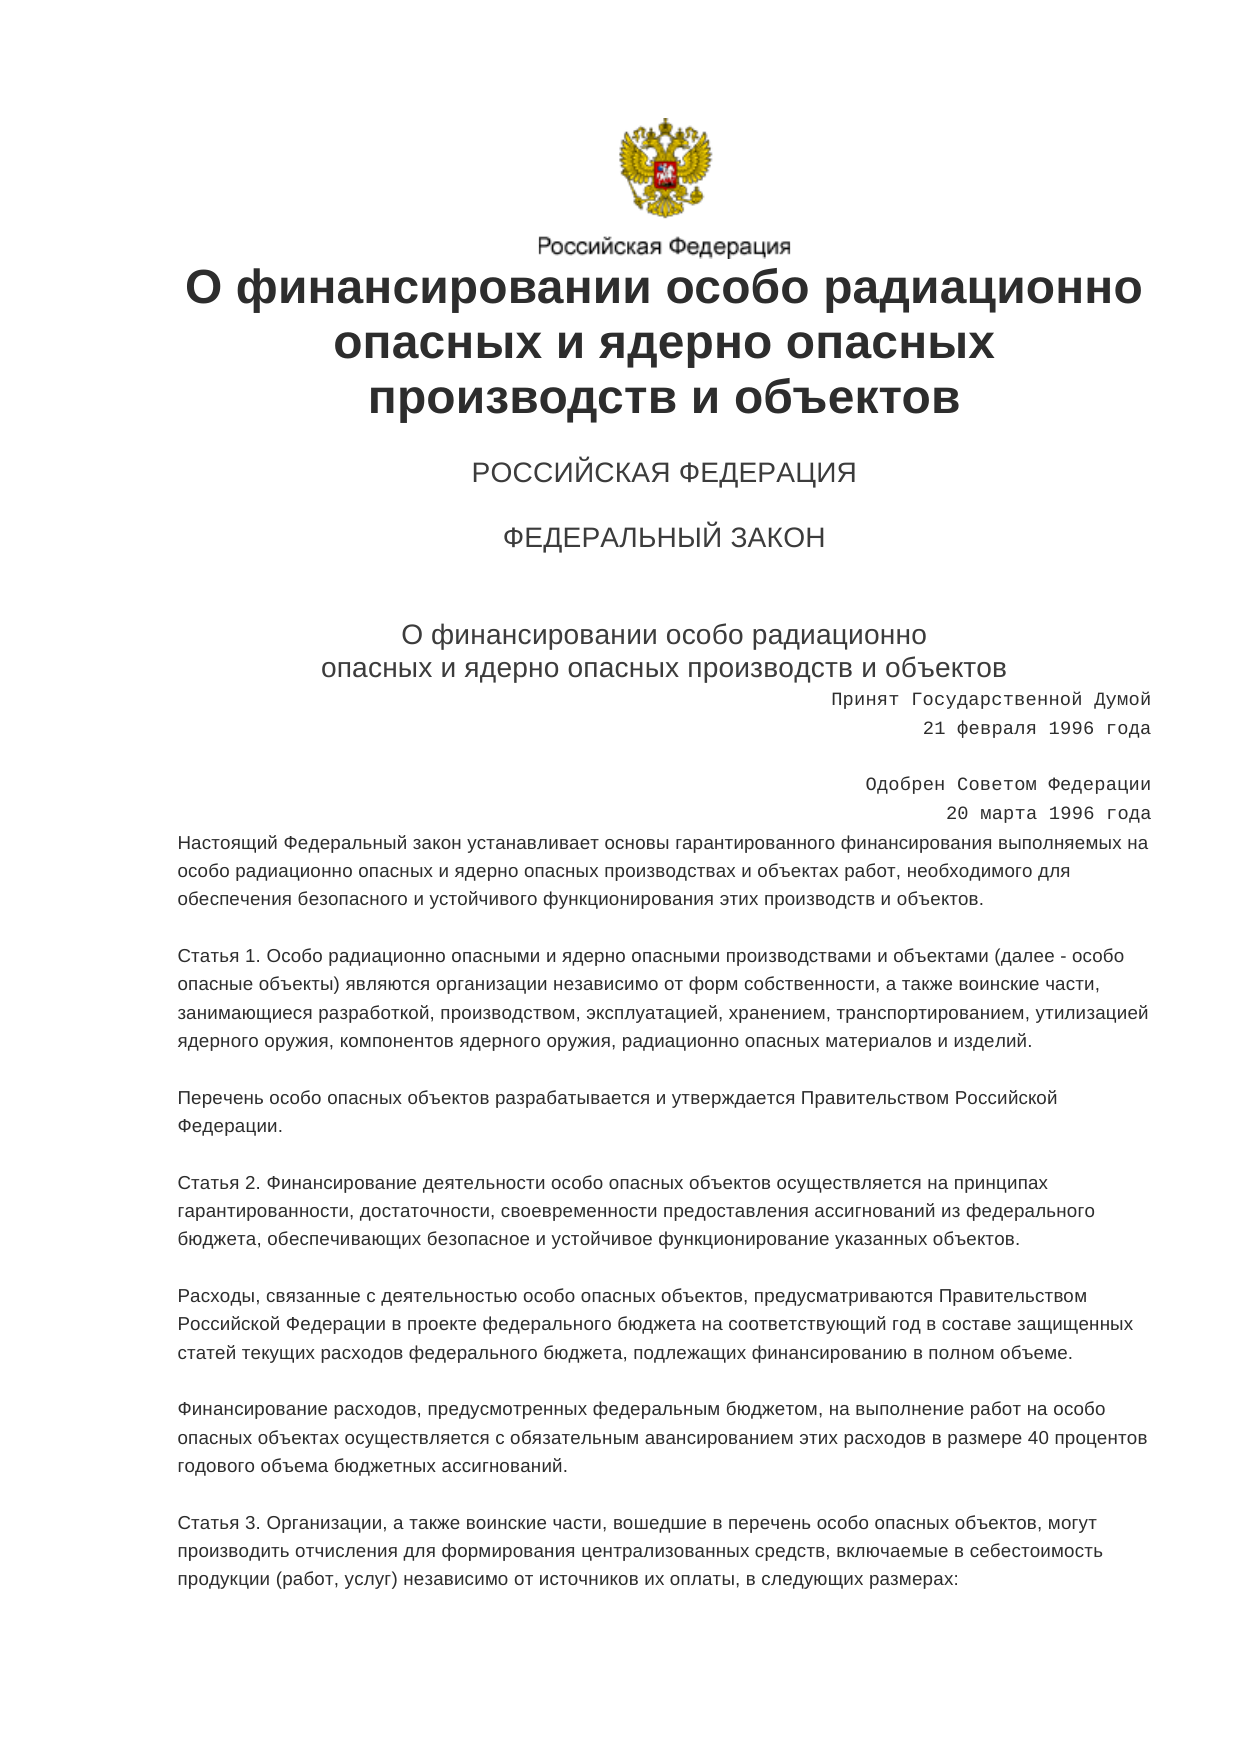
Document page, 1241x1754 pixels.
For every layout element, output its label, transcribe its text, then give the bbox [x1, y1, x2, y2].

text О финансировании особо радиационно опасных и ядерно опасных производств и объектов [177, 259, 1152, 424]
picture [538, 118, 791, 259]
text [177, 825, 1152, 1618]
text Принят Государственной Думой 21 февраля 1996 года Одобрен Советом Федерации 20 марта 1996 года [177, 683, 1152, 825]
text РОССИЙСКАЯ ФЕДЕРАЦИЯ ФЕДЕРАЛЬНЫЙ ЗАКОН О финансировании особо радиационно опасных и ядерно опасных производств и объектов [177, 424, 1152, 683]
